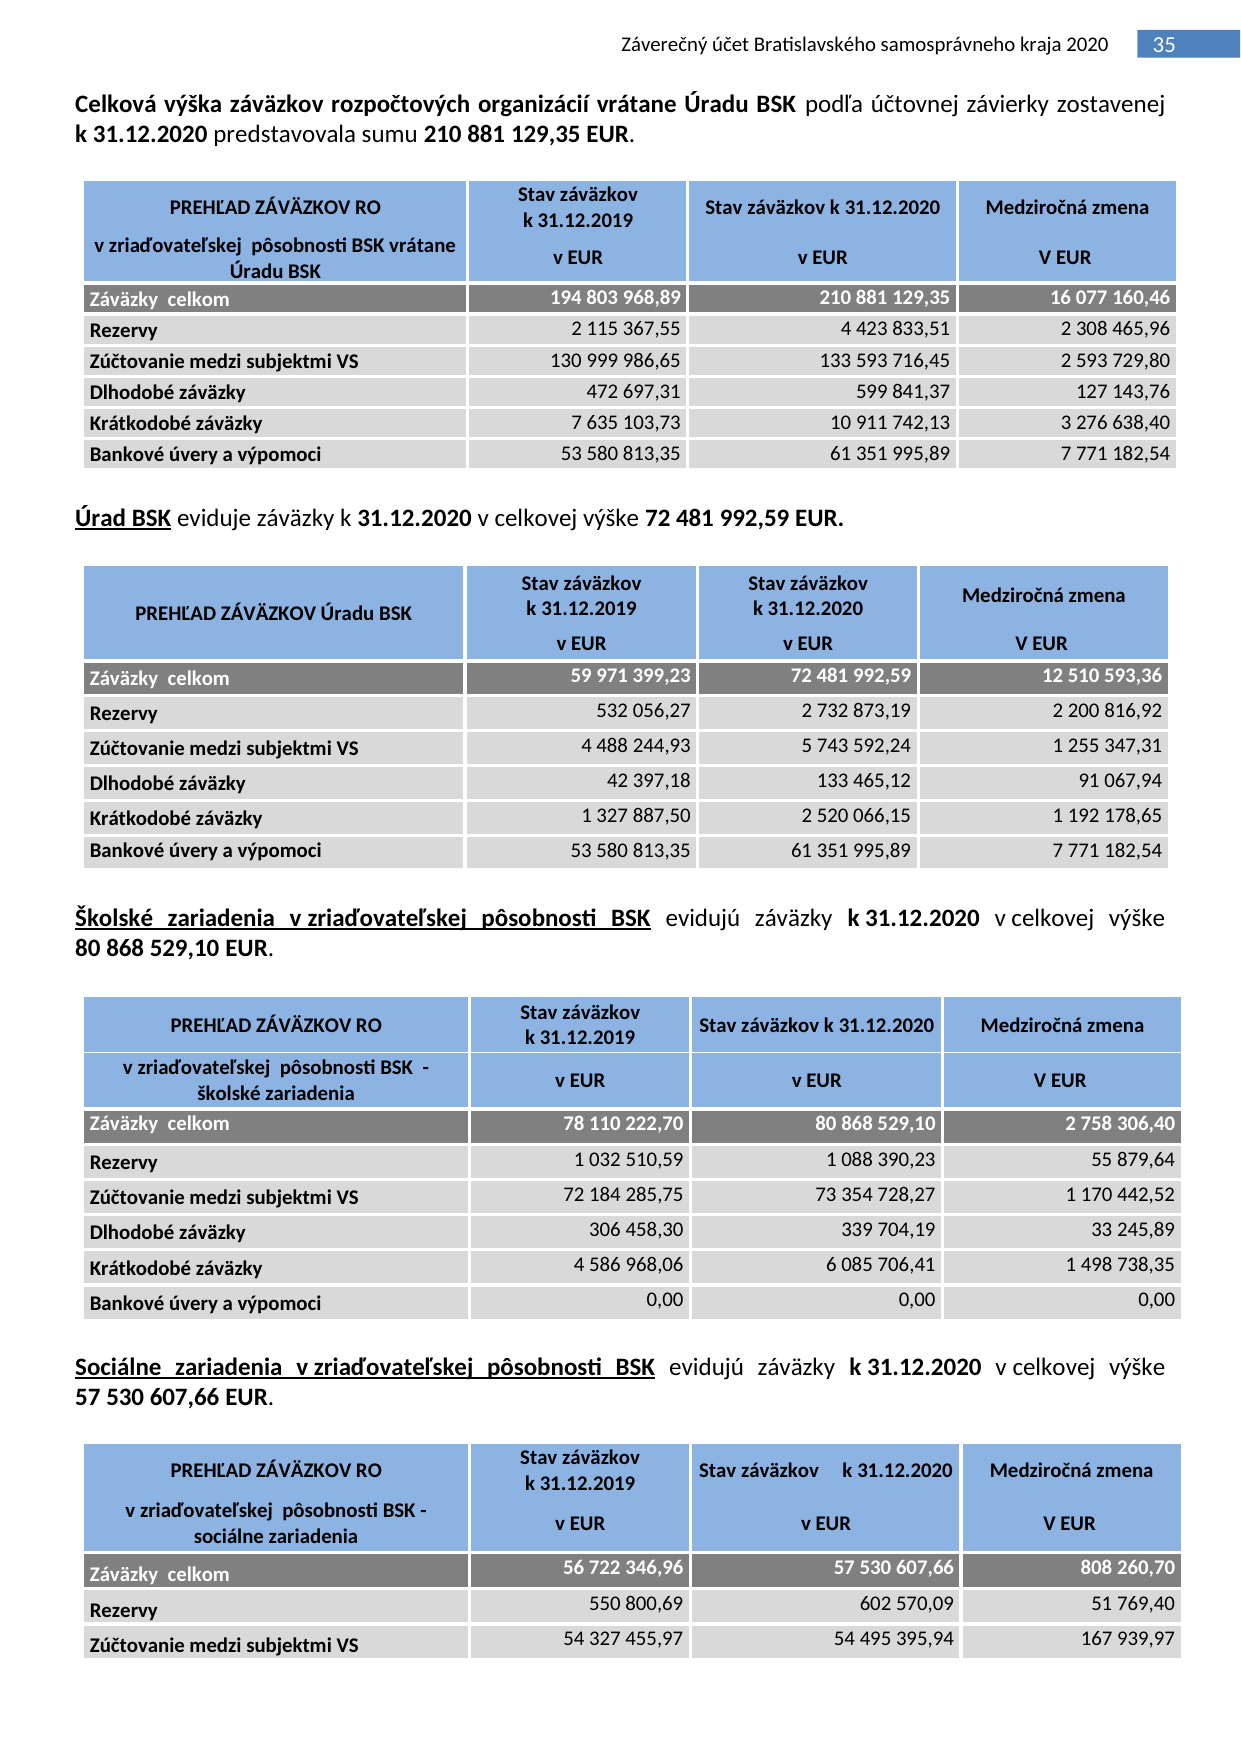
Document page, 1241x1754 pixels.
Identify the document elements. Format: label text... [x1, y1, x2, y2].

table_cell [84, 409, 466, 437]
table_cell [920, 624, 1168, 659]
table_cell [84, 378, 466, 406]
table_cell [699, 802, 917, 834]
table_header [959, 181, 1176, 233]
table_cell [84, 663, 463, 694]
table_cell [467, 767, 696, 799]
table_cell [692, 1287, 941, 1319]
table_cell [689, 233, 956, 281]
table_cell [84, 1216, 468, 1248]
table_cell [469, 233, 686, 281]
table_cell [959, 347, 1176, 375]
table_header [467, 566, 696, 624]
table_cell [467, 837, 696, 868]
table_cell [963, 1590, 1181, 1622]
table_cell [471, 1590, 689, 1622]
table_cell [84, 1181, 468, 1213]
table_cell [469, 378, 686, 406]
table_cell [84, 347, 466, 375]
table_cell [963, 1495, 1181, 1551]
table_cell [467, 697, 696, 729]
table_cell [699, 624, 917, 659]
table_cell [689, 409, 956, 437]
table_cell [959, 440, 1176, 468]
text Celková výška záväzkov rozpočtových organizácií vrátane Úradu BSK podľa účtovnej závierky zostavenej k 31.12.2020 predstavovala sumu 210 881 129,35 EUR. [75, 88, 1165, 149]
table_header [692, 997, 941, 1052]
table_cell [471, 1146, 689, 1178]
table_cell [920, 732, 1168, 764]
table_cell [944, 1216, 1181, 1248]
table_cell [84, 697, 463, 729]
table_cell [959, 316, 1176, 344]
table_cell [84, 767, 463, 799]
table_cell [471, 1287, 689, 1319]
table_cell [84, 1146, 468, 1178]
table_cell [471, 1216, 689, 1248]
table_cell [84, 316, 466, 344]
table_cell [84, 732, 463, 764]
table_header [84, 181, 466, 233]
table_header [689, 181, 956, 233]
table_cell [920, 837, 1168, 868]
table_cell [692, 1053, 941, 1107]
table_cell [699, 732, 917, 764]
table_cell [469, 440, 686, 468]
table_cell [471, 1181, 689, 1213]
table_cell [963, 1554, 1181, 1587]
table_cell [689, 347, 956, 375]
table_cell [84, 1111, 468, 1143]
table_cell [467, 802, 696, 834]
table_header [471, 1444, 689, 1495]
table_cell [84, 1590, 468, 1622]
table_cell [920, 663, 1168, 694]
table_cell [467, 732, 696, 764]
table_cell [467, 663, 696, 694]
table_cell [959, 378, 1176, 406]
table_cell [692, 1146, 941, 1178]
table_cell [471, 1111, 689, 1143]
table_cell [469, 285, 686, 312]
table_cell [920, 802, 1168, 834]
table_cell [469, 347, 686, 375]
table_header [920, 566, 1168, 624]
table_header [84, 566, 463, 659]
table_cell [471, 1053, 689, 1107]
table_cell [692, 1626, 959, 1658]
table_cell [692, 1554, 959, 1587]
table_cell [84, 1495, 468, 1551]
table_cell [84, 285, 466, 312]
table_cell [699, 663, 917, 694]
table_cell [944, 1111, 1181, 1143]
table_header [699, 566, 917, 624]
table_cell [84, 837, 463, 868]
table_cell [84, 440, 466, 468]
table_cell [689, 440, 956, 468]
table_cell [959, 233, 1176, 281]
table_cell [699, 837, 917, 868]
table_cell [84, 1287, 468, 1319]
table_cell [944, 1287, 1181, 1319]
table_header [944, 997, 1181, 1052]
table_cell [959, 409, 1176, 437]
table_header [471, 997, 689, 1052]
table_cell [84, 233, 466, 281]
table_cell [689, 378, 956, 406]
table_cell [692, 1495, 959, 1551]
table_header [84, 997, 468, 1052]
text Školské zariadenia v zriaďovateľskej pôsobnosti BSK evidujú záväzky k 31.12.2020 v celkovej výške 80 868 529,10 EUR. [75, 902, 1165, 963]
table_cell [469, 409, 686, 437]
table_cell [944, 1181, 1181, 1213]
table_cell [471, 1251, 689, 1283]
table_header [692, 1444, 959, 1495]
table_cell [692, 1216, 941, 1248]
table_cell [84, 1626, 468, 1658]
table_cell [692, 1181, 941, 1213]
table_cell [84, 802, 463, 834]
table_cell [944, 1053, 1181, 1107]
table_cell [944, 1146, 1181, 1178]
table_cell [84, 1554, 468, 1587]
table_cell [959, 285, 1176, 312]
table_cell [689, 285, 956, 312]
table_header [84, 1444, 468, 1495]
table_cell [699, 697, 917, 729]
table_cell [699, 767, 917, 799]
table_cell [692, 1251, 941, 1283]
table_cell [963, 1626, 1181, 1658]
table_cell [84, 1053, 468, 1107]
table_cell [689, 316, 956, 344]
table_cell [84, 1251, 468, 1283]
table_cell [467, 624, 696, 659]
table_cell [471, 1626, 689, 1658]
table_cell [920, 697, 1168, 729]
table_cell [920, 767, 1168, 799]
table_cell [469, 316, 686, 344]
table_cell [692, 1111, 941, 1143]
text Úrad BSK eviduje záväzky k 31.12.2020 v celkovej výške 72 481 992,59 EUR. [75, 502, 1165, 532]
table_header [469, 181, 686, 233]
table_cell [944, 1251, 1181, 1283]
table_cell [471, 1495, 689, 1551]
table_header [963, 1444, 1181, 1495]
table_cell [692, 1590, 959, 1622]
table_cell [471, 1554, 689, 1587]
text Sociálne zariadenia v zriaďovateľskej pôsobnosti BSK evidujú záväzky k 31.12.2020 v celkovej výške 57 530 607,66 EUR. [75, 1351, 1165, 1412]
